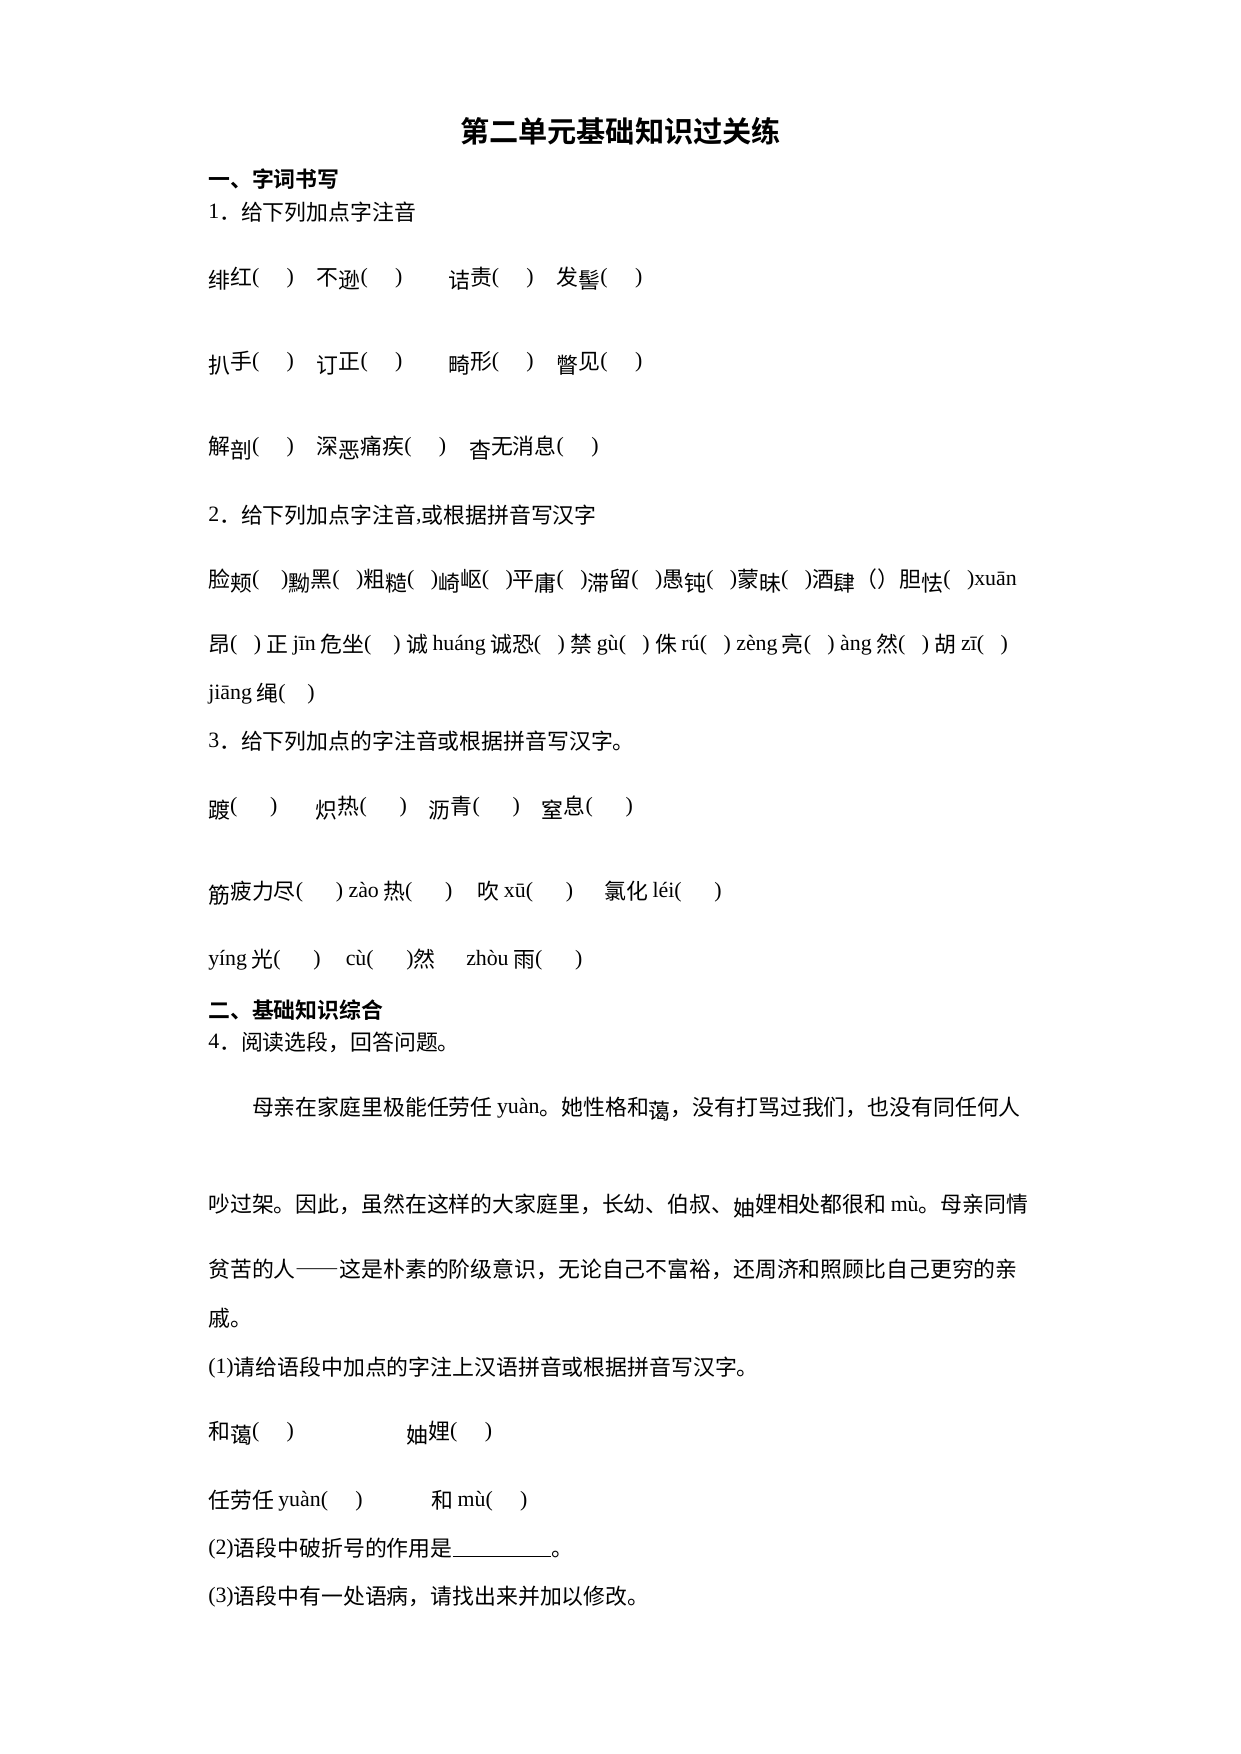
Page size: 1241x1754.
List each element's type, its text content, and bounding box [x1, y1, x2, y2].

text 一、字词书写 [208, 162, 1032, 194]
text 3．给下列加点的字注音或根据拼音写汉字。 [208, 724, 1032, 756]
text yíng光( ) cù( )然 zhòu雨( ) [208, 942, 1032, 974]
text (2)语段中破折号的作用是 。 [208, 1531, 1032, 1563]
text 母亲在家庭里极能任劳任yuàn。她性格和蔼，没有打骂过我们，也没有同任何人吵过架。因此，虽然在这样的大家庭里，长幼、伯叔、妯娌相处都很和mù。母亲同情贫苦的人——这是朴素的阶级意识，无论自己不富裕，还周济和照顾比自己更穷的亲戚。 [208, 1073, 1032, 1333]
text 踱( ) 炽热( ) 沥青( ) 窒息( ) [208, 772, 1032, 837]
text 二、基础知识综合 [208, 992, 1032, 1025]
text 扒手( ) 订正( ) 畸形( ) 瞥见( ) [208, 328, 1032, 393]
text (1)请给语段中加点的字注上汉语拼音或根据拼音写汉字。 [208, 1349, 1032, 1382]
text 和蔼( ) 妯娌( ) [208, 1397, 1032, 1462]
text 第二单元基础知识过关练 [208, 97, 1032, 162]
text (3)语段中有一处语病，请找出来并加以修改。 [208, 1579, 1032, 1611]
text 4．阅读选段，回答问题。 [208, 1025, 1032, 1057]
text 解剖( ) 深恶痛疾( ) 杳无消息( ) [208, 412, 1032, 477]
text 筋疲力尽( ) zào热( ) 吹xū( ) 氯化léi( ) [208, 857, 1032, 922]
text 脸颊( )黝黑( )粗糙( )崎岖( )平庸( )滞留( )愚钝( )蒙昧( )酒肆（）胆怯( )xuān昂( ) 正jīn危坐( ) 诚huáng诚恐( ) 禁gù( ) 侏rú( ) zèng亮( ) àng然( ) 胡zī( ) jiāng绳( ) [208, 546, 1032, 708]
text 1．给下列加点字注音 [208, 194, 1032, 227]
text 任劳任yuàn( ) 和mù( ) [208, 1482, 1032, 1515]
text 绯红( ) 不逊( ) 诘责( ) 发髻( ) [208, 243, 1032, 308]
text 2．给下列加点字注音,或根据拼音写汉字 [208, 497, 1032, 530]
